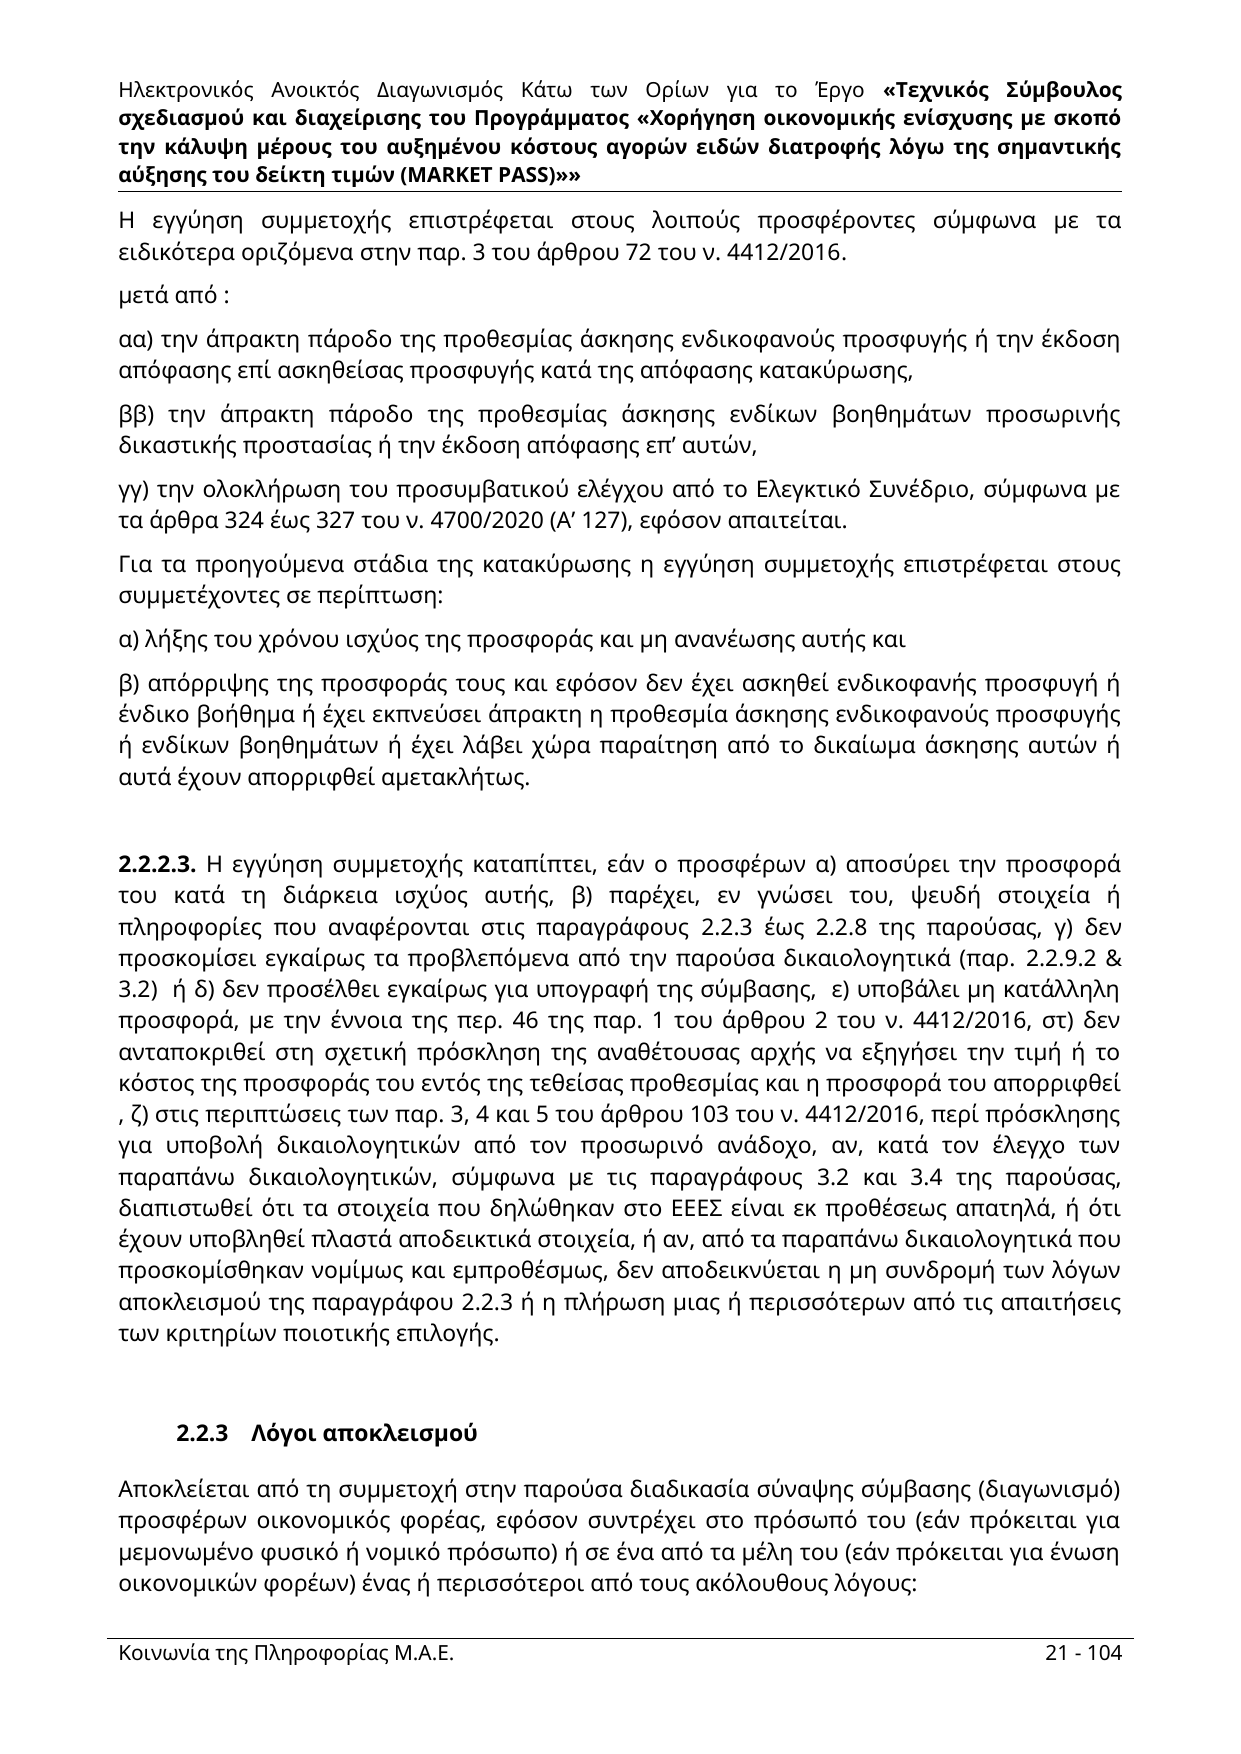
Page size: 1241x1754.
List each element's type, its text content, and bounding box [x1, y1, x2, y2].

text αα) την άπρακτη πάροδο της προθεσμίας άσκησης ενδικοφανούς προσφυγής ή την έκδοση απόφασης επί ασκηθείσας προσφυγής κατά της απόφασης κατακύρωσης, [118, 323, 1122, 386]
text μετά από : [118, 279, 1122, 311]
text γγ) την ολοκλήρωση του προσυμβατικού ελέγχου από το Ελεγκτικό Συνέδριο, σύμφωνα με τα άρθρα 324 έως 327 του ν. 4700/2020 (Α’ 127), εφόσον απαιτείται. [118, 473, 1122, 536]
text Αποκλείεται από τη συμμετοχή στην παρούσα διαδικασία σύναψης σύμβασης (διαγωνισμό) προσφέρων οικονομικός φορέας, εφόσον συντρέχει στο πρόσωπό του (εάν πρόκειται για μεμονωμένο φυσικό ή νομικό πρόσωπο) ή σε ένα από τα μέλη του (εάν πρόκειται για ένωση οικονομικών φορέων) ένας ή περισσότεροι από τους ακόλουθους λόγους: [118, 1473, 1122, 1598]
text β) απόρριψης της προσφοράς τους και εφόσον δεν έχει ασκηθεί ενδικοφανής προσφυγή ή ένδικο βοήθημα ή έχει εκπνεύσει άπρακτη η προθεσμία άσκησης ενδικοφανούς προσφυγής ή ενδίκων βοηθημάτων ή έχει λάβει χώρα παραίτηση από το δικαίωμα άσκησης αυτών ή αυτά έχουν απορριφθεί αμετακλήτως. [118, 667, 1122, 792]
text 2.2.2.3. Η εγγύηση συμμετοχής καταπίπτει, εάν ο προσφέρων α) αποσύρει την προσφορά του κατά τη διάρκεια ισχύος αυτής, β) παρέχει, εν γνώσει του, ψευδή στοιχεία ή πληροφορίες που αναφέρονται στις παραγράφους 2.2.3 έως 2.2.8 της παρούσας, γ) δεν προσκομίσει εγκαίρως τα προβλεπόμενα από την παρούσα δικαιολογητικά (παρ. 2.2.9.2 & 3.2) ή δ) δεν προσέλθει εγκαίρως για υπογραφή της σύμβασης, ε) υποβάλει μη κατάλληλη προσφορά, με την έννοια της περ. 46 της παρ. 1 του άρθρου 2 του ν. 4412/2016, στ) δεν ανταποκριθεί στη σχετική πρόσκληση της αναθέτουσας αρχής να εξηγήσει την τιμή ή το κόστος της προσφοράς του εντός της τεθείσας προθεσμίας και η προσφορά του απορριφθεί , ζ) στις περιπτώσεις των παρ. 3, 4 και 5 του άρθρου 103 του ν. 4412/2016, περί πρόσκλησης για υποβολή δικαιολογητικών από τον προσωρινό ανάδοχο, αν, κατά τον έλεγχο των παραπάνω δικαιολογητικών, σύμφωνα με τις παραγράφους 3.2 και 3.4 της παρούσας, διαπιστωθεί ότι τα στοιχεία που δηλώθηκαν στο ΕΕΕΣ είναι εκ προθέσεως απατηλά, ή ότι έχουν υποβληθεί πλαστά αποδεικτικά στοιχεία, ή αν, από τα παραπάνω δικαιολογητικά που προσκομίσθηκαν νομίμως και εμπροθέσμως, δεν αποδεικνύεται η μη συνδρομή των λόγων αποκλεισμού της παραγράφου 2.2.3 ή η πλήρωση μιας ή περισσότερων από τις απαιτήσεις των κριτηρίων ποιοτικής επιλογής. [118, 848, 1122, 1348]
text ββ) την άπρακτη πάροδο της προθεσμίας άσκησης ενδίκων βοηθημάτων προσωρινής δικαστικής προστασίας ή την έκδοση απόφασης επ’ αυτών, [118, 398, 1122, 461]
text Για τα προηγούμενα στάδια της κατακύρωσης η εγγύηση συμμετοχής επιστρέφεται στους συμμετέχοντες σε περίπτωση: [118, 548, 1122, 611]
text α) λήξης του χρόνου ισχύος της προσφοράς και μη ανανέωσης αυτής και [118, 623, 1122, 654]
text Η εγγύηση συμμετοχής επιστρέφεται στους λοιπούς προσφέροντες σύμφωνα με τα ειδικότερα οριζόμενα στην παρ. 3 του άρθρου 72 του ν. 4412/2016. [118, 204, 1122, 267]
subtitle Λόγοι αποκλεισμού [176, 1417, 1122, 1448]
